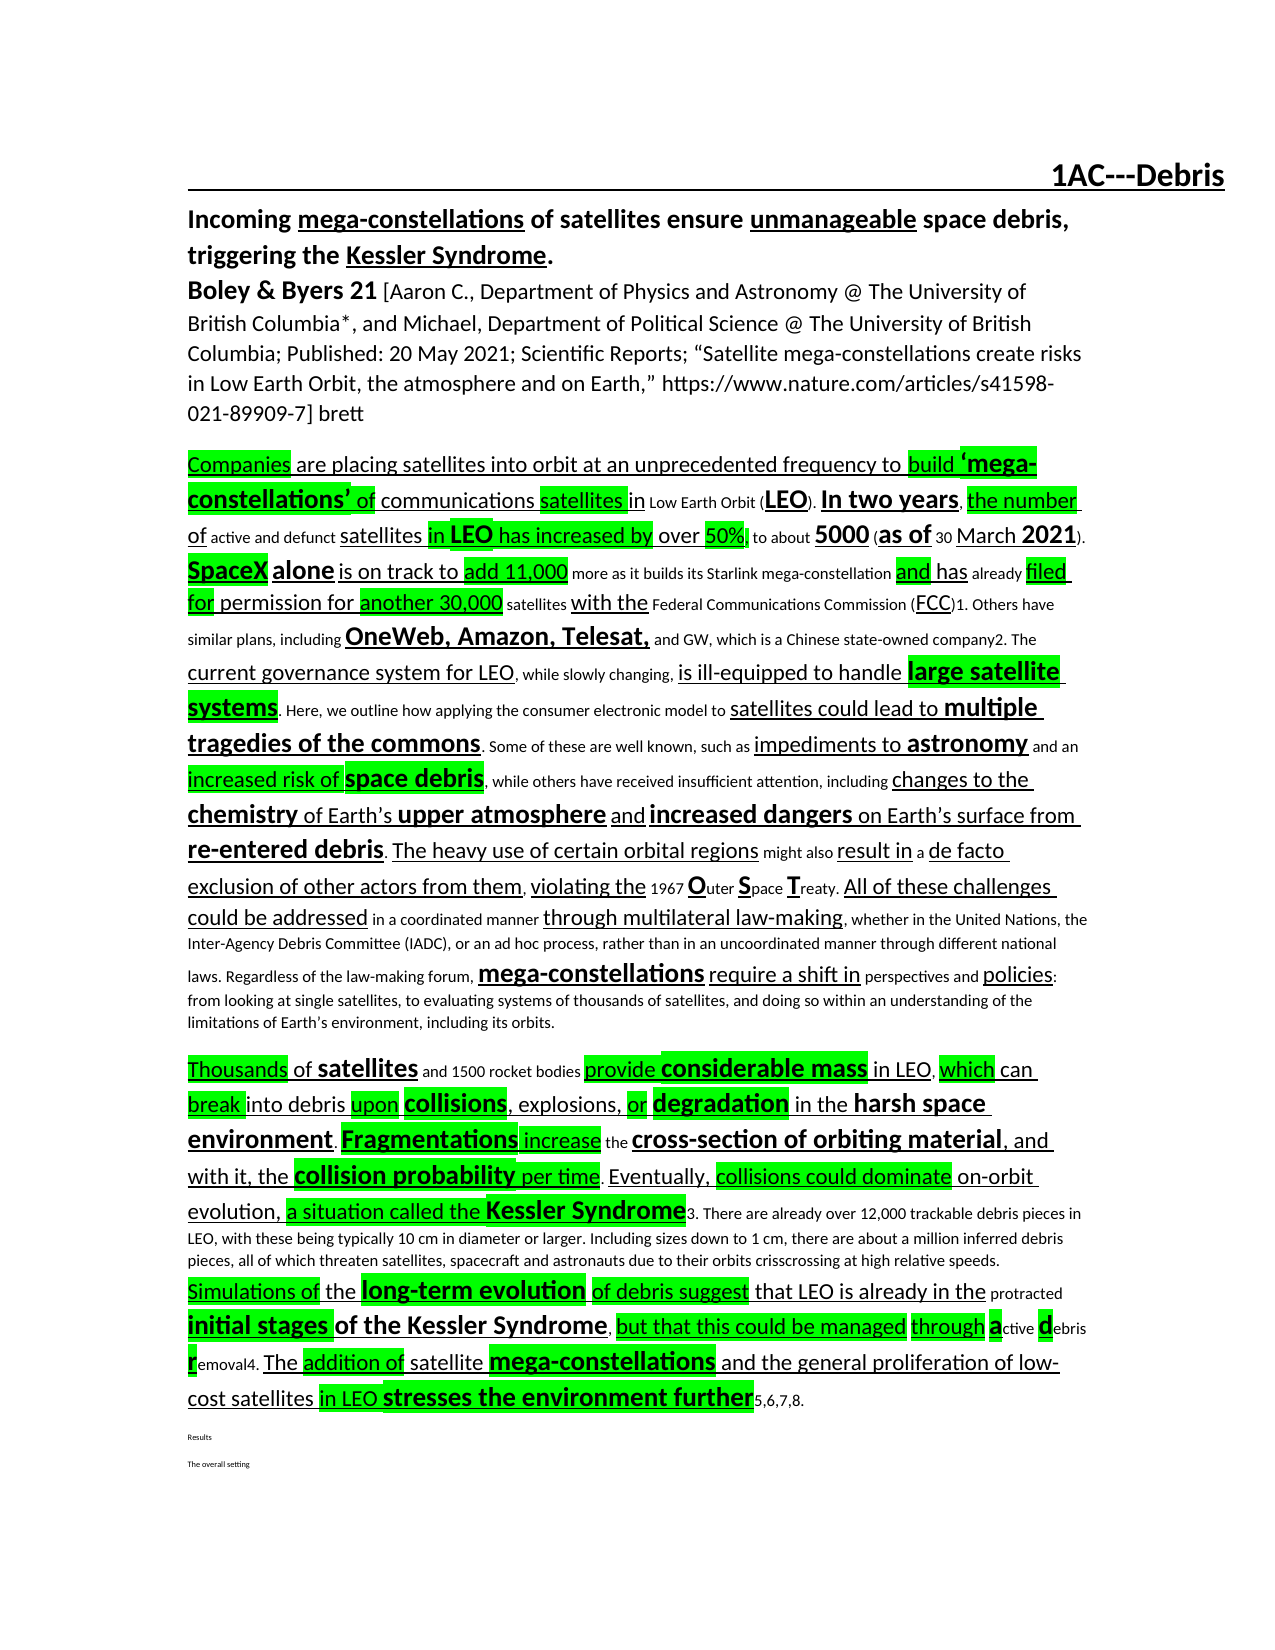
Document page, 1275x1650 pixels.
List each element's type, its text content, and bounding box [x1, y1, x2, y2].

text Boley & Byers 21 [Aaron C., Department of Physics and Astronomy @ The University of British Columbia*, and Michael, Department of Political Science @ The University of British Columbia; Published: 20 May 2021; Scientific Reports; “Satellite mega-constellations create risks in Low Earth Orbit, the atmosphere and on Earth,” https://www.nature.com/articles/s41598-021-89909-7] brett [187, 273, 1087, 427]
text Thousands of satellites and 1500 rocket bodies provide considerable mass in LEO, which can break into debris upon collisions, explosions, or degradation in the harsh space environment. Fragmentations increase the cross-section of orbiting material, and with it, the collision probability per time. Eventually, collisions could dominate on-orbit evolution, a situation called the Kessler Syndrome3. There are already over 12,000 trackable debris pieces in LEO, with these being typically 10 cm in diameter or larger. Including sizes down to 1 cm, there are about a million inferred debris pieces, all of which threaten satellites, spacecraft and astronauts due to their orbits crisscrossing at high relative speeds. Simulations of the long-term evolution of debris suggest that LEO is already in the protracted initial stages of the Kessler Syndrome, but that this could be managed through active debris removal4. The addition of satellite mega-constellations and the general proliferation of low-cost satellites in LEO stresses the environment further5,6,7,8. [187, 1051, 1087, 1413]
text Companies are placing satellites into orbit at an unprecedented frequency to build ‘mega-constellations’ of communications satellites in Low Earth Orbit (LEO). In two years, the number of active and defunct satellites in LEO has increased by over 50%, to about 5000 (as of 30 March 2021). SpaceX alone is on track to add 11,000 more as it builds its Starlink mega-constellation and has already filed for permission for another 30,000 satellites with the Federal Communications Commission (FCC)1. Others have similar plans, including OneWeb, Amazon, Telesat, and GW, which is a Chinese state-owned company2. The current governance system for LEO, while slowly changing, is ill-equipped to handle large satellite systems. Here, we outline how applying the consumer electronic model to satellites could lead to multiple tragedies of the commons. Some of these are well known, such as impediments to astronomy and an increased risk of space debris, while others have received insufficient attention, including changes to the chemistry of Earth’s upper atmosphere and increased dangers on Earth’s surface from re-entered debris. The heavy use of certain orbital regions might also result in a de facto exclusion of other actors from them, violating the 1967 Outer Space Treaty. All of these challenges could be addressed in a coordinated manner through multilateral law-making, whether in the United Nations, the Inter-Agency Debris Committee (IADC), or an ad hoc process, rather than in an uncoordinated manner through different national laws. Regardless of the law-making forum, mega-constellations require a shift in perspectives and policies: from looking at single satellites, to evaluating systems of thousands of satellites, and doing so within an understanding of the limitations of Earth’s environment, including its orbits. [187, 446, 1087, 1033]
subtitle 1AC---Debris [187, 154, 1087, 189]
subtitle Incoming mega-constellations of satellites ensure unmanageable space debris, triggering the Kessler Syndrome. [187, 202, 1087, 271]
